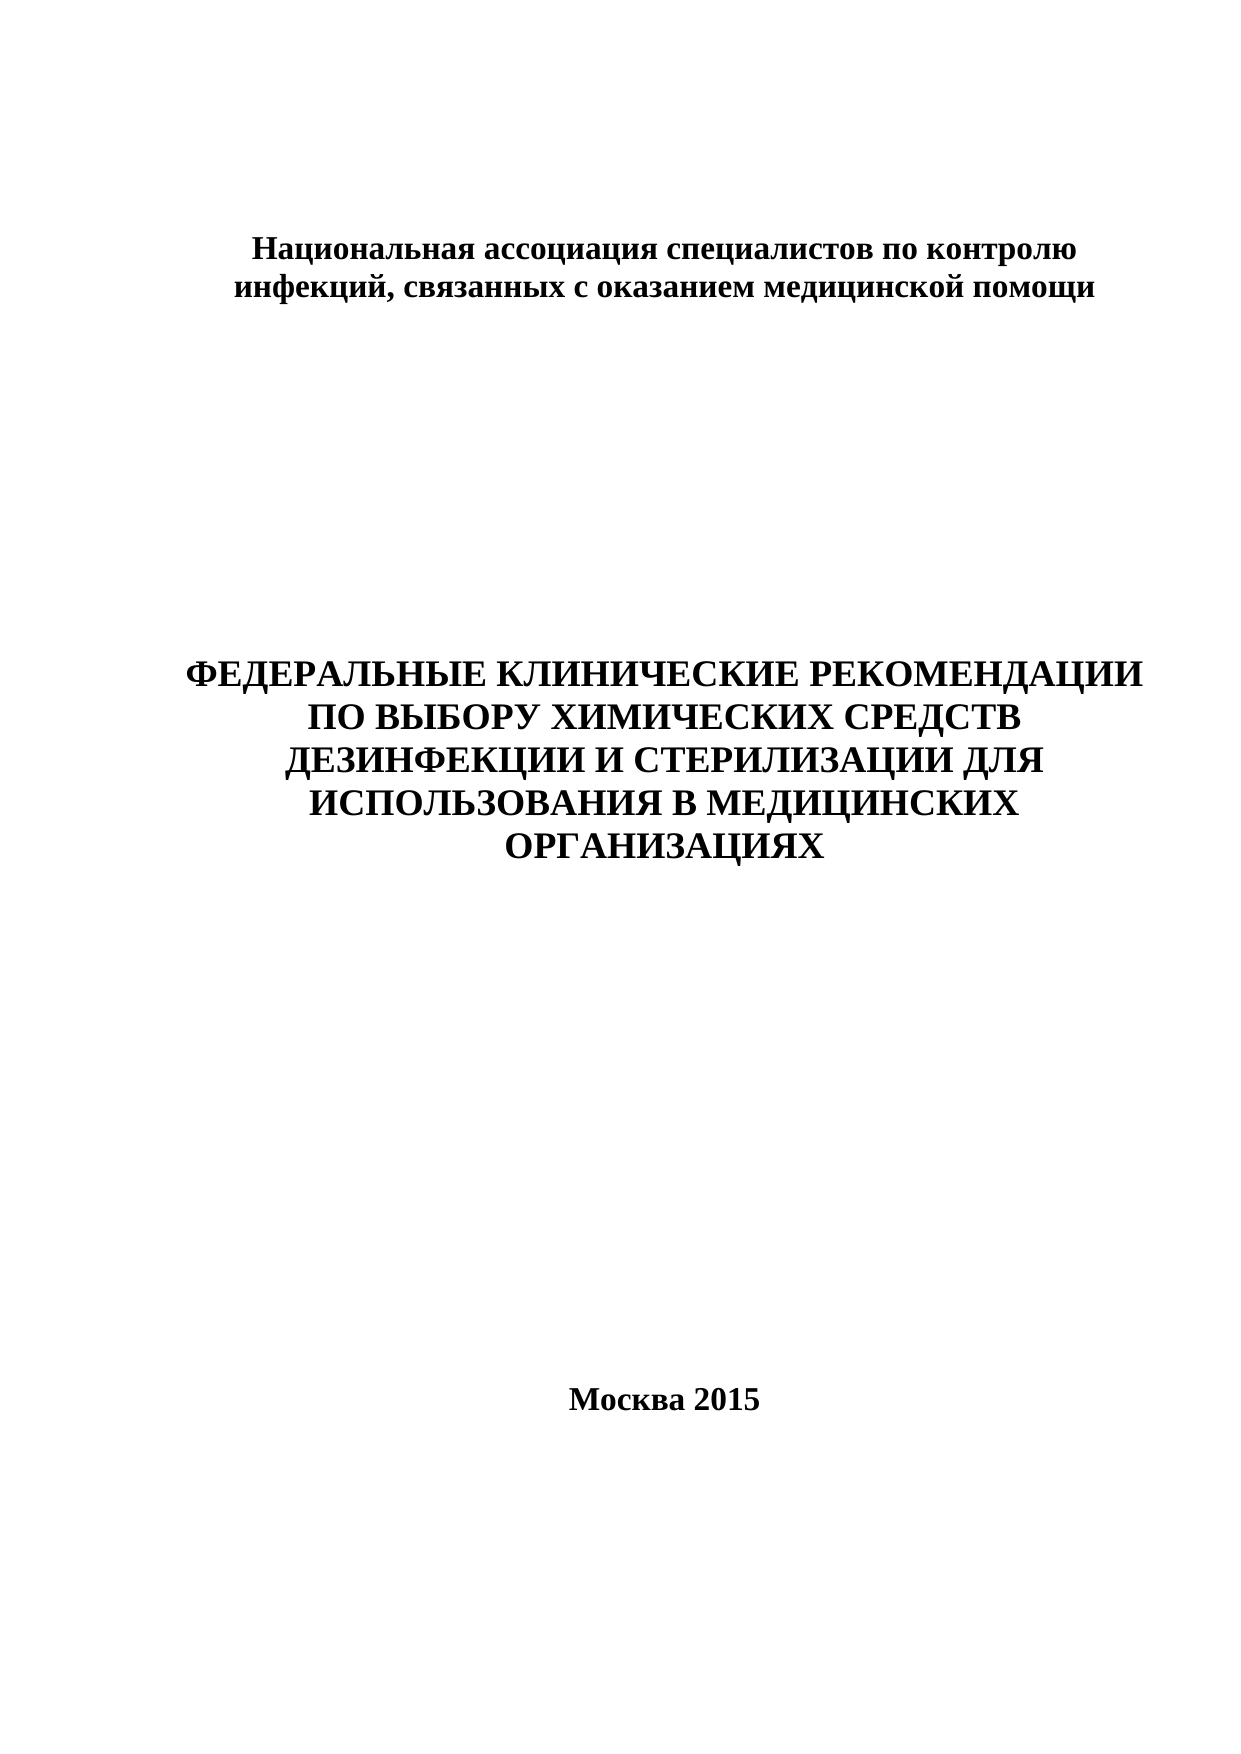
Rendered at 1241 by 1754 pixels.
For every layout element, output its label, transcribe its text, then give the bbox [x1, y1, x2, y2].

text Национальная ассоциация специалистов по контролю инфекций, связанных с оказанием медицинской помощи [177, 228, 1152, 305]
text Москва 2015 [177, 1379, 1152, 1417]
text ФЕДЕРАЛЬНЫЕ КЛИНИЧЕСКИЕ РЕКОМЕНДАЦИИ ПО ВЫБОРУ ХИМИЧЕСКИХ СРЕДСТВ ДЕЗИНФЕКЦИИ И СТЕРИЛИЗАЦИИ ДЛЯ ИСПОЛЬЗОВАНИЯ В МЕДИЦИНСКИХ ОРГАНИЗАЦИЯХ [177, 651, 1152, 867]
